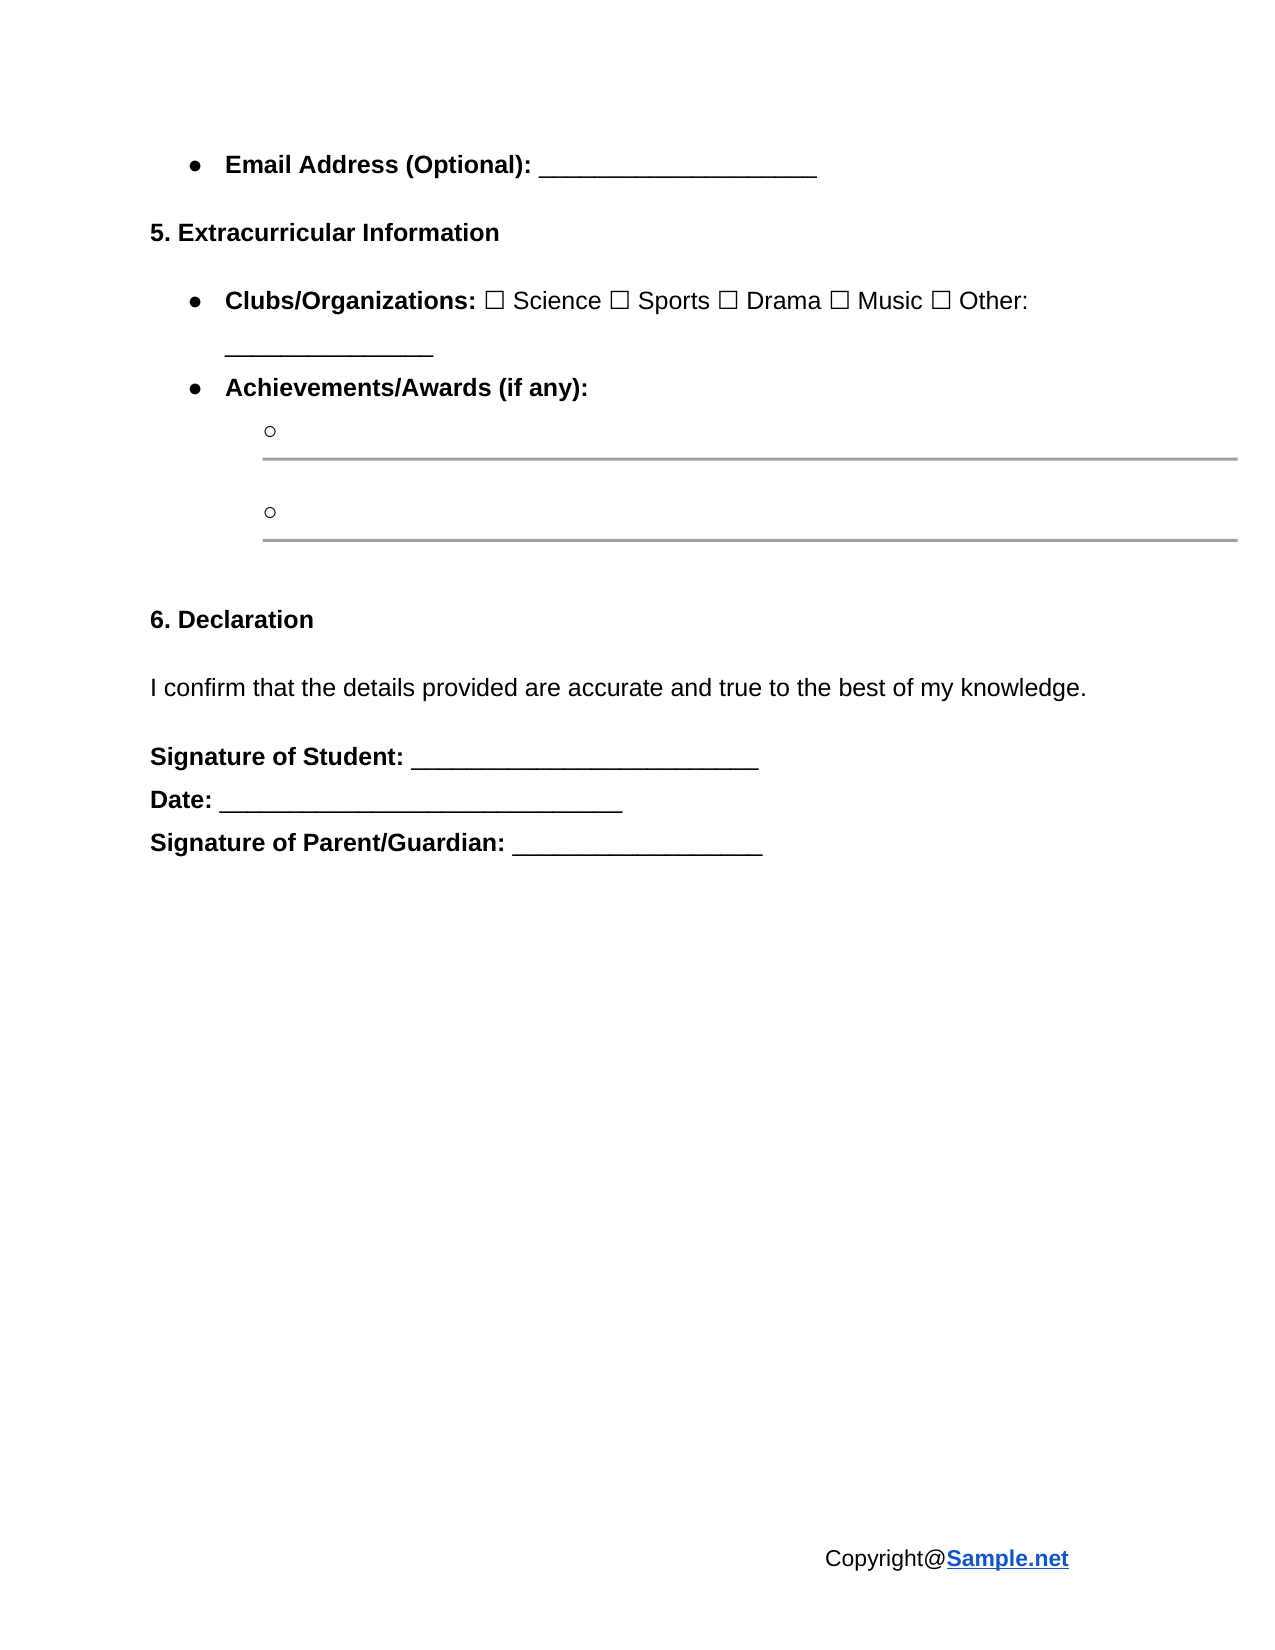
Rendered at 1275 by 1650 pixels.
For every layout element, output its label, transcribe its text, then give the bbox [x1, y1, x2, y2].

list Achievements/Awards (if any): [187, 372, 1125, 401]
text I confirm that the details provided are accurate and true to the best of my knowledge. [150, 673, 1125, 702]
subtitle 6. Declaration [150, 605, 1125, 634]
list Clubs/Organizations: ☐ Science ☐ Sports ☐ Drama ☐ Music ☐ Other: _______________ [187, 286, 1125, 358]
text Signature of Student: _________________________ Date: _____________________________ Signature of Parent/Guardian: __________________ [150, 741, 1125, 856]
subtitle 5. Extracurricular Information [150, 218, 1125, 247]
list Email Address (Optional): ____________________ [187, 150, 1125, 179]
